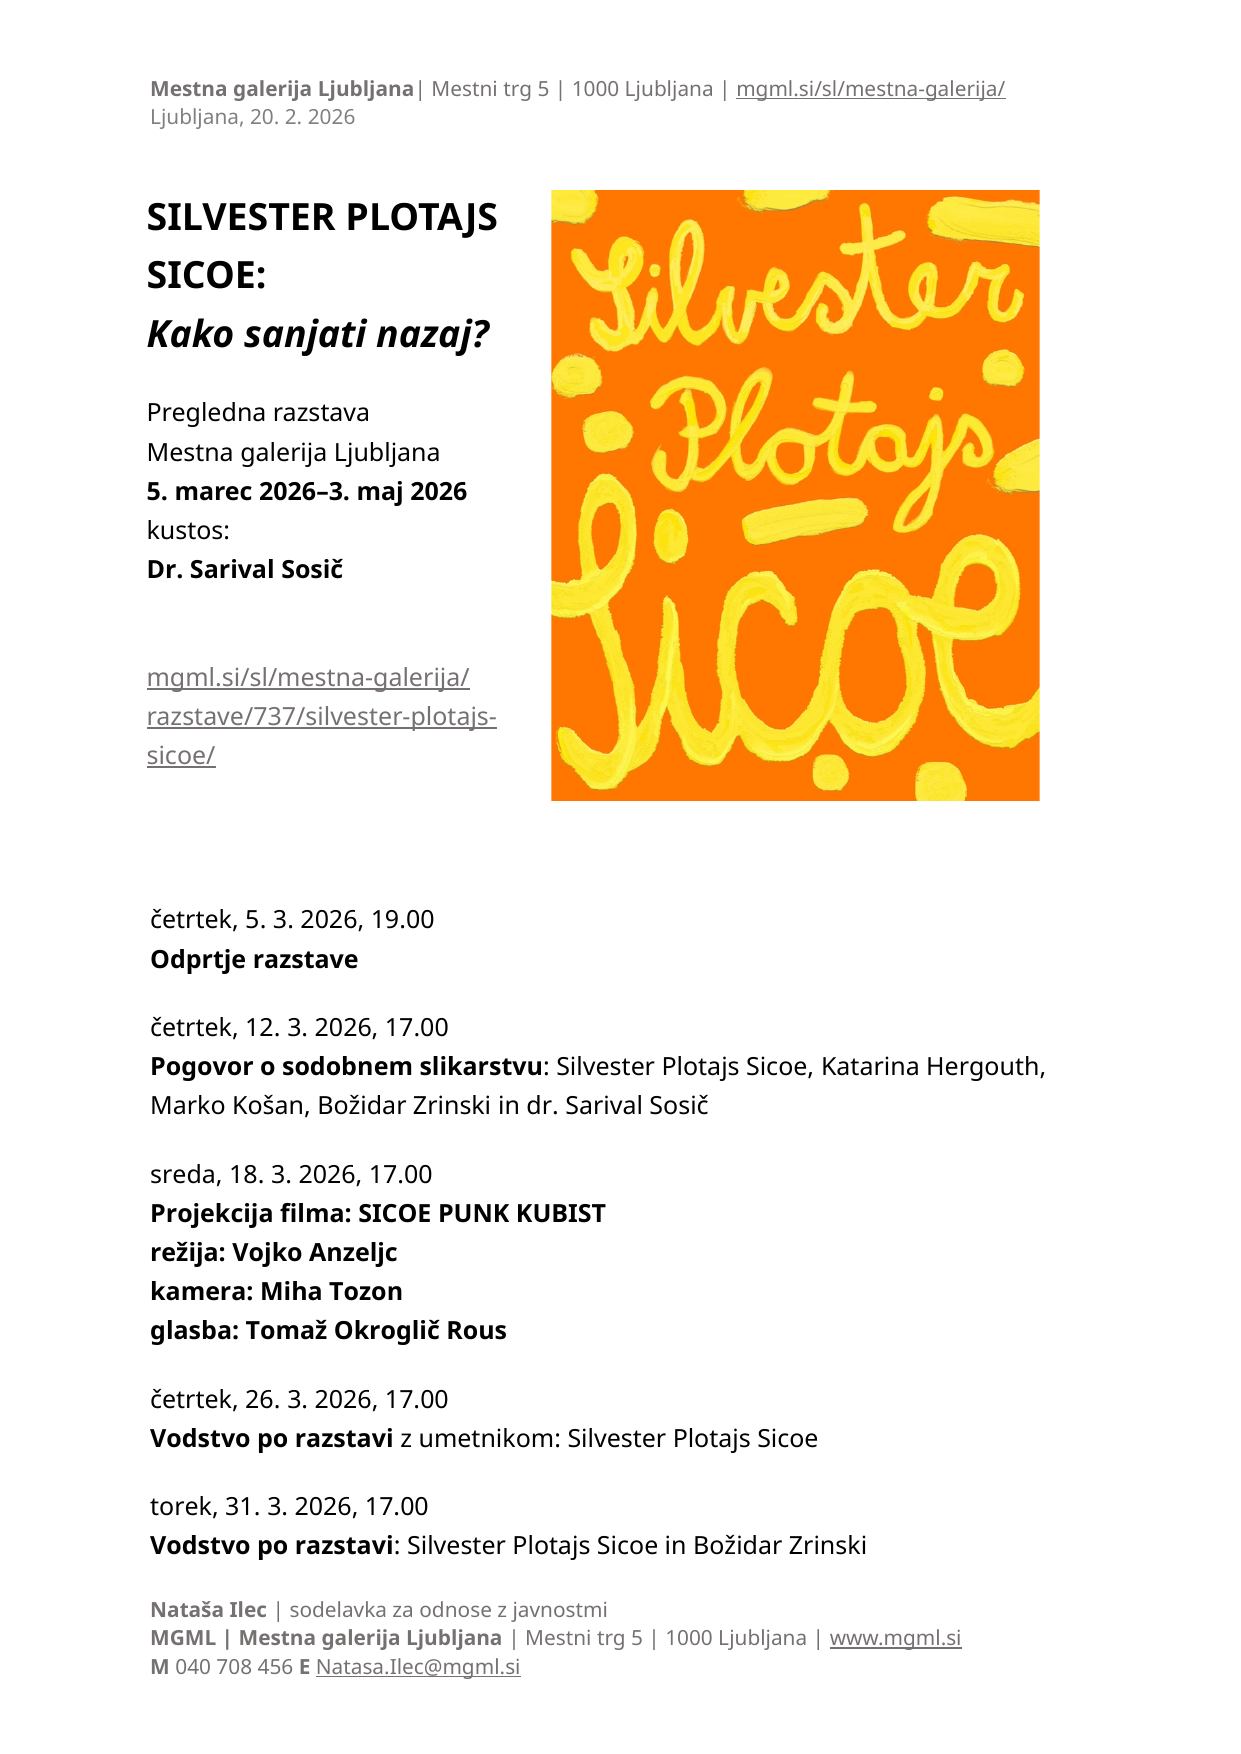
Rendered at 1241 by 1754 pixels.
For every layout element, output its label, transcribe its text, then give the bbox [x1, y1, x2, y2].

table_header SILVESTER PLOTAJS SICOE: Kako sanjati nazaj? Pregledna razstava Mestna galerija Ljubljana 5. marec 2026–3. maj 2026 kustos: Dr. Sarival Sosič mgml.si/sl/mestna-galerija/razstave/737/silvester-plotajs-sicoe/ [135, 190, 540, 804]
text torek, 31. 3. 2026, 17.00 Vodstvo po razstavi: Silvester Plotajs Sicoe in Božidar Zrinski [150, 1489, 1090, 1562]
text četrtek, 5. 3. 2026, 19.00 Odprtje razstave [150, 902, 1090, 975]
picture [551, 190, 1040, 801]
text četrtek, 26. 3. 2026, 17.00 Vodstvo po razstavi z umetnikom: Silvester Plotajs Sicoe [150, 1381, 1090, 1454]
table_header [540, 190, 1052, 804]
text sreda, 18. 3. 2026, 17.00 Projekcija filma: SICOE PUNK KUBIST režija: Vojko Anzeljc kamera: Miha Tozon glasba: Tomaž Okroglič Rous [150, 1156, 1090, 1347]
text četrtek, 12. 3. 2026, 17.00 Pogovor o sodobnem slikarstvu: Silvester Plotajs Sicoe, Katarina Hergouth, Marko Košan, Božidar Zrinski in dr. Sarival Sosič [150, 1009, 1090, 1122]
